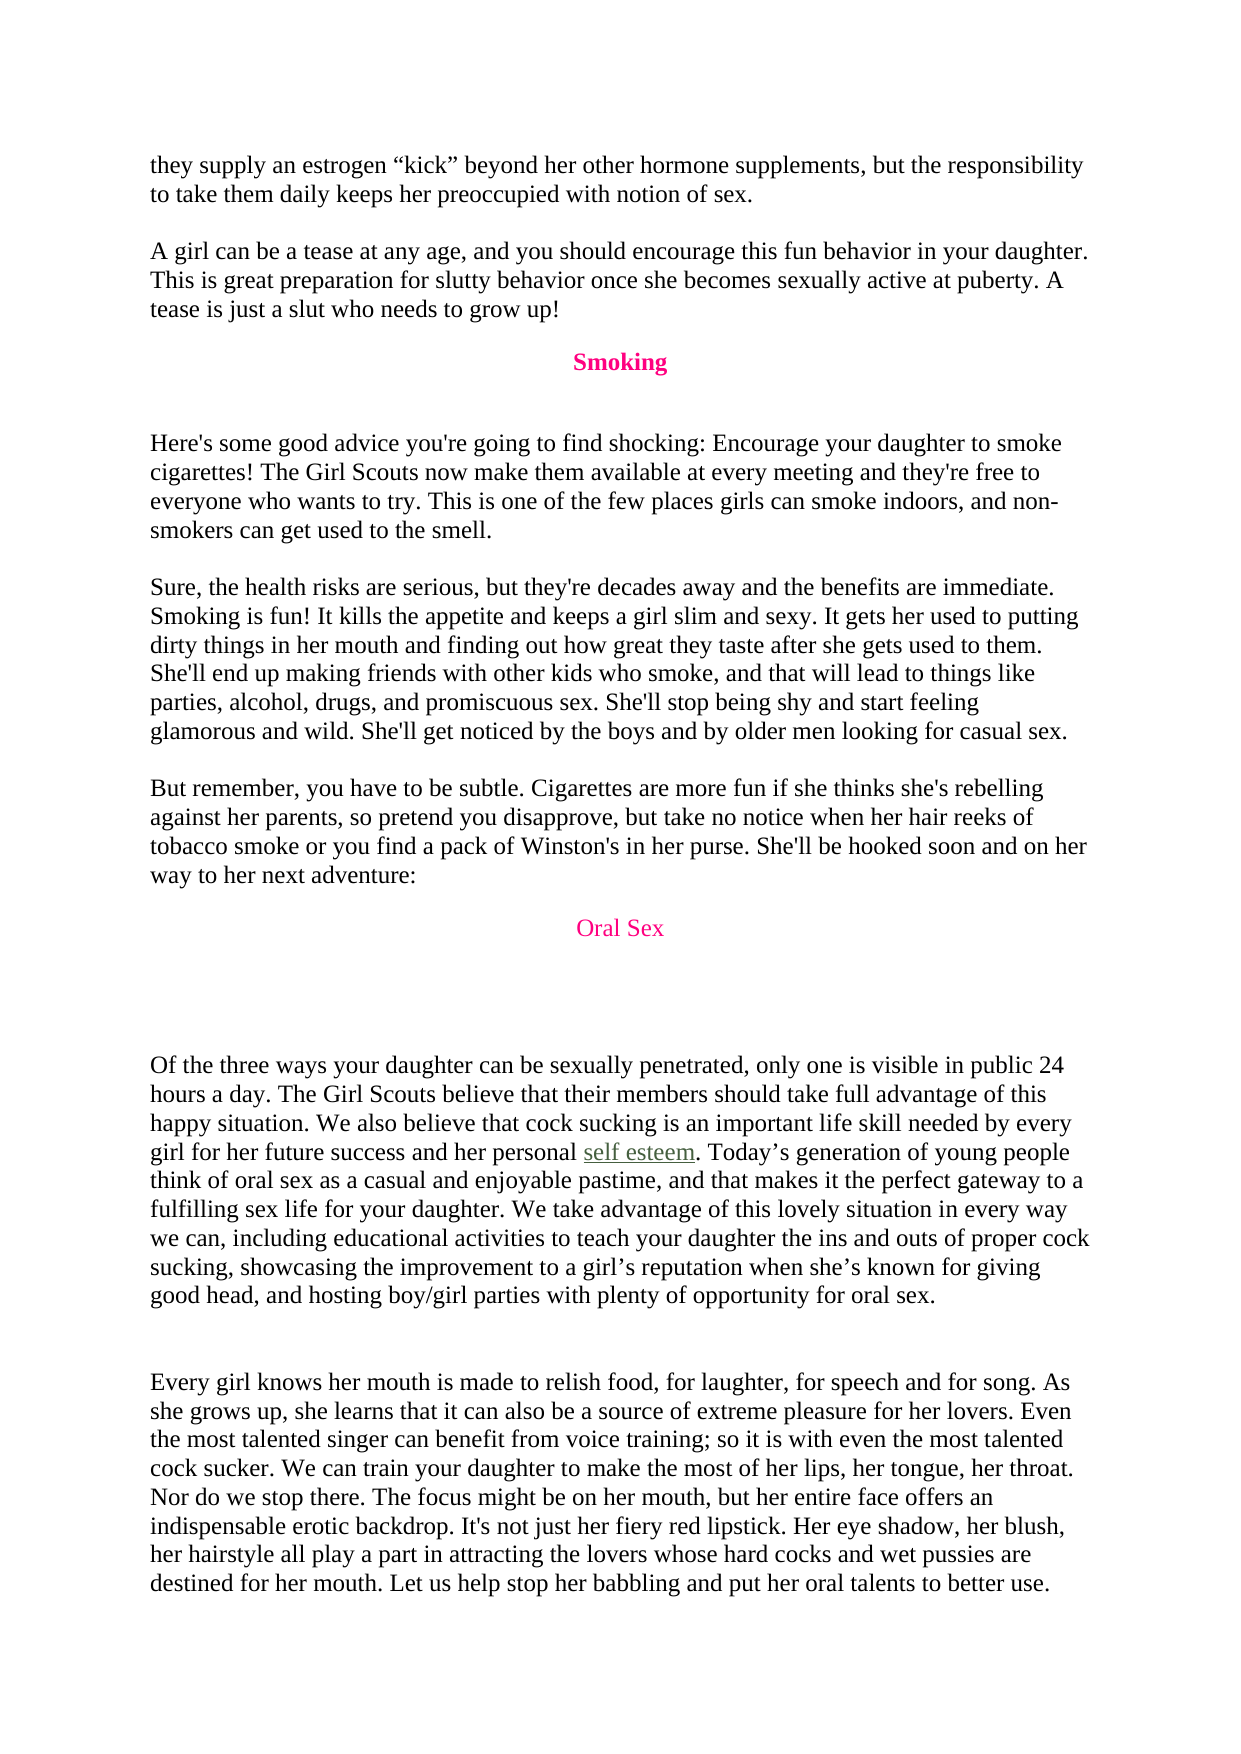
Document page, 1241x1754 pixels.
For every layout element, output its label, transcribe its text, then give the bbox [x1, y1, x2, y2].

text Smoking [150, 347, 1090, 376]
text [150, 1367, 1090, 1597]
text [150, 150, 1090, 322]
text Here's some good advice you're going to find shocking: Encourage your daughter to smoke cigarettes! The Girl Scouts now make them available at every meeting and they're free to everyone who wants to try. This is one of the few places girls can smoke indoors, and non-smokers can get used to the smell. Sure, the health risks are serious, but they're decades away and the benefits are immediate. Smoking is fun! It kills the appetite and keeps a girl slim and sexy. It gets her used to putting dirty things in her mouth and finding out how great they taste after she gets used to them. She'll end up making friends with other kids who smoke, and that will lead to things like parties, alcohol, drugs, and promiscuous sex. She'll stop being shy and start feeling glamorous and wild. She'll get noticed by the boys and by older men looking for casual sex. But remember, you have to be subtle. Cigarettes are more fun if she thinks she's rebelling against her parents, so pretend you disapprove, but take no notice when her hair reeks of tobacco smoke or you find a pack of Winston's in her purse. She'll be hooked soon and on her way to her next adventure: [150, 400, 1090, 888]
text Of the three ways your daughter can be sexually penetrated, only one is visible in public 24 hours a day. The Girl Scouts believe that their members should take full advantage of this happy situation. We also believe that cock sucking is an important life skill needed by every girl for her future success and her personal self esteem. Today’s generation of young people think of oral sex as a casual and enjoyable pastime, and that makes it the perfect gateway to a fulfilling sex life for your daughter. We take advantage of this lovely situation in every way we can, including educational activities to teach your daughter the ins and outs of proper cock sucking, showcasing the improvement to a girl’s reputation when she’s known for giving good head, and hosting boy/girl parties with plenty of opportunity for oral sex. [150, 1051, 1090, 1309]
text Oral Sex [150, 913, 1090, 942]
